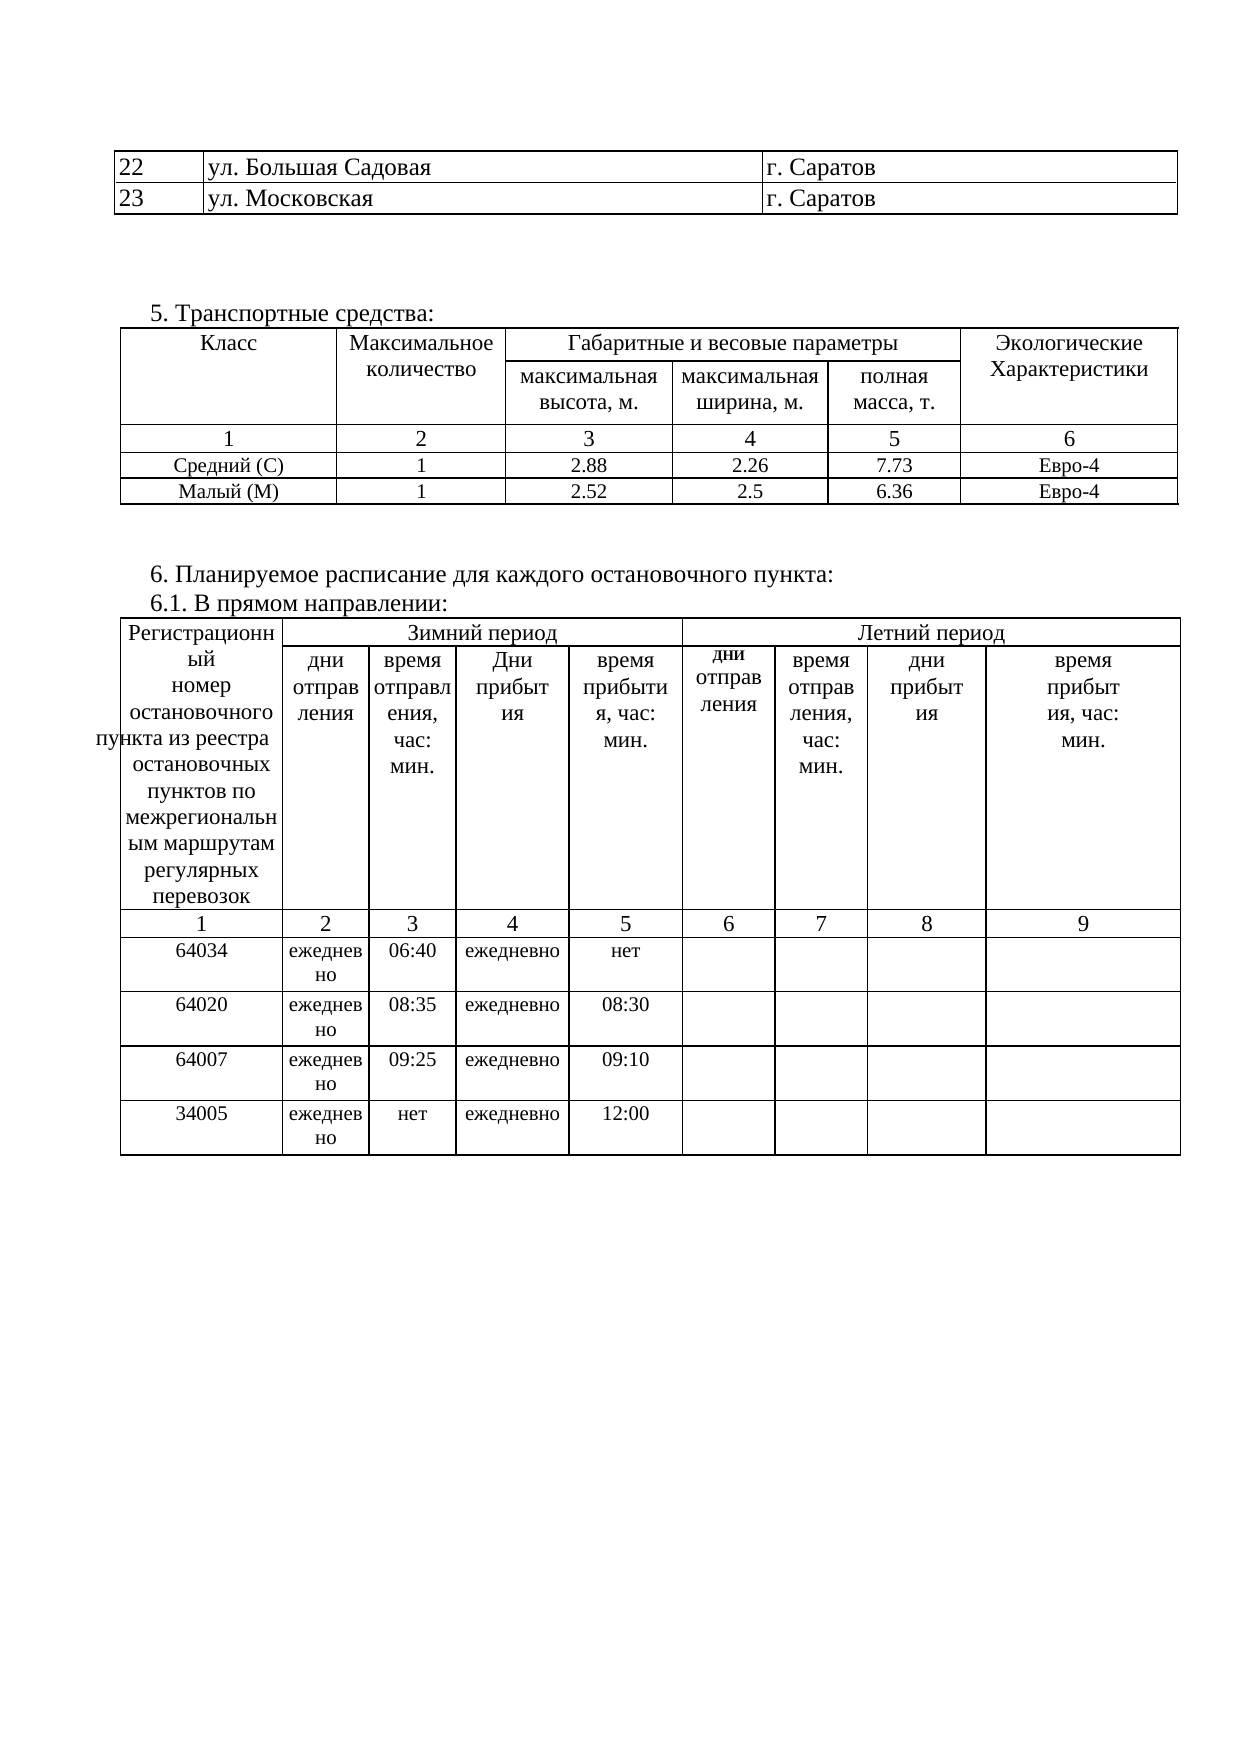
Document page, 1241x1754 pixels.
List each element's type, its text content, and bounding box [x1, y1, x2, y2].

table_cell 08:35 [370, 992, 455, 1045]
table_cell [683, 1101, 774, 1154]
table_cell Малый (М) [121, 479, 336, 503]
text 6.1. В прямом направлении: [150, 588, 1090, 617]
table_cell полная масса, т. [829, 362, 960, 424]
table_cell дни прибыт ия [868, 647, 985, 908]
table_cell время отправл ения, час: мин. [370, 647, 455, 908]
table_cell 5 [829, 425, 960, 452]
table_cell Евро-4 [961, 453, 1177, 477]
table_cell [776, 1047, 867, 1099]
table_cell ДНИ отправ ления [683, 647, 774, 908]
table_cell ежедневно [283, 1047, 368, 1099]
table_cell Евро-4 [961, 479, 1177, 503]
table_cell [987, 1047, 1180, 1099]
table_cell ежедневно [283, 1101, 368, 1154]
table_cell 3 [506, 425, 672, 452]
table_cell ул. Большая Садовая [204, 152, 762, 181]
table_cell [776, 938, 867, 991]
table_cell [683, 1047, 774, 1099]
table_cell 2 [283, 910, 368, 936]
table_cell 9 [987, 910, 1180, 936]
table_cell 1 [121, 910, 282, 936]
table_cell [776, 1101, 867, 1154]
table_cell 1 [121, 425, 336, 452]
table_cell 2.88 [506, 453, 672, 477]
text 5. Транспортные средства: [150, 298, 1090, 327]
table_cell [987, 938, 1180, 991]
table_cell [868, 992, 985, 1045]
table_header Экологические Характеристики [961, 329, 1177, 424]
table_header Габаритные и весовые параметры [506, 329, 960, 360]
table_cell 08:30 [570, 992, 682, 1045]
table_cell [776, 992, 867, 1045]
table_cell ул. Московская [204, 183, 762, 213]
table_cell 7 [776, 910, 867, 936]
table_cell [868, 938, 985, 991]
table_cell 12:00 [570, 1101, 682, 1154]
table_header Регистрационный номер остановочного пункта из реестра остановочных пунктов по межрегиональным маршрутам регулярных перевозок [121, 619, 282, 908]
table_cell 6 [961, 425, 1177, 452]
table_cell 7.73 [829, 453, 960, 477]
table_cell время прибыти я, час: мин. [570, 647, 682, 908]
table_header Зимний период [283, 619, 682, 645]
table_cell время прибыт ия, час: мин. [987, 647, 1180, 908]
table_cell [683, 938, 774, 991]
table_cell 34005 [121, 1101, 282, 1154]
table_cell максимальная ширина, м. [673, 362, 827, 424]
table_cell 09:10 [570, 1047, 682, 1099]
table_cell Средний (С) [121, 453, 336, 477]
table_cell [987, 1101, 1180, 1154]
table_cell 22 [115, 152, 203, 181]
table_cell 06:40 [370, 938, 455, 991]
table_cell нет [570, 938, 682, 991]
table_cell ежедневно [283, 938, 368, 991]
table_cell [683, 992, 774, 1045]
table_cell Дни прибыт ия [457, 647, 568, 908]
table_cell ежедневно [457, 938, 568, 991]
table_cell время отправ ления, час: мин. [776, 647, 867, 908]
table_cell 3 [370, 910, 455, 936]
table_cell [868, 1101, 985, 1154]
table_cell г. Саратов [763, 152, 1177, 181]
table_cell 64007 [121, 1047, 282, 1099]
table_cell 6.36 [829, 479, 960, 503]
text 6. Планируемое расписание для каждого остановочного пункта: [150, 559, 1090, 588]
table_cell 2.5 [673, 479, 827, 503]
table_cell 5 [570, 910, 682, 936]
table_header Класс [121, 329, 336, 424]
table_cell 4 [457, 910, 568, 936]
table_header Летний период [683, 619, 1180, 645]
table_cell 09:25 [370, 1047, 455, 1099]
table_cell ежедневно [457, 992, 568, 1045]
table_cell 64020 [121, 992, 282, 1045]
table_cell 2 [337, 425, 505, 452]
table_cell г. Саратов [763, 181, 1177, 213]
table_cell 2.26 [673, 453, 827, 477]
table_cell ежедневно [457, 1101, 568, 1154]
table_cell нет [370, 1101, 455, 1154]
table_cell ежедневно [283, 992, 368, 1045]
table_cell 8 [868, 910, 985, 936]
table_cell 4 [673, 425, 827, 452]
table_cell 1 [337, 479, 505, 503]
table_cell [987, 992, 1180, 1045]
table_cell 23 [115, 183, 203, 213]
table_cell ежедневно [457, 1047, 568, 1099]
table_header Максимальное количество [337, 329, 505, 424]
table_cell 2.52 [506, 479, 672, 503]
table_cell 64034 [121, 938, 282, 991]
table_cell [868, 1047, 985, 1099]
table_cell 6 [683, 910, 774, 936]
table_cell дни отправ ления [283, 647, 368, 908]
table_cell максимальная высота, м. [506, 362, 672, 424]
table_cell 1 [337, 453, 505, 477]
